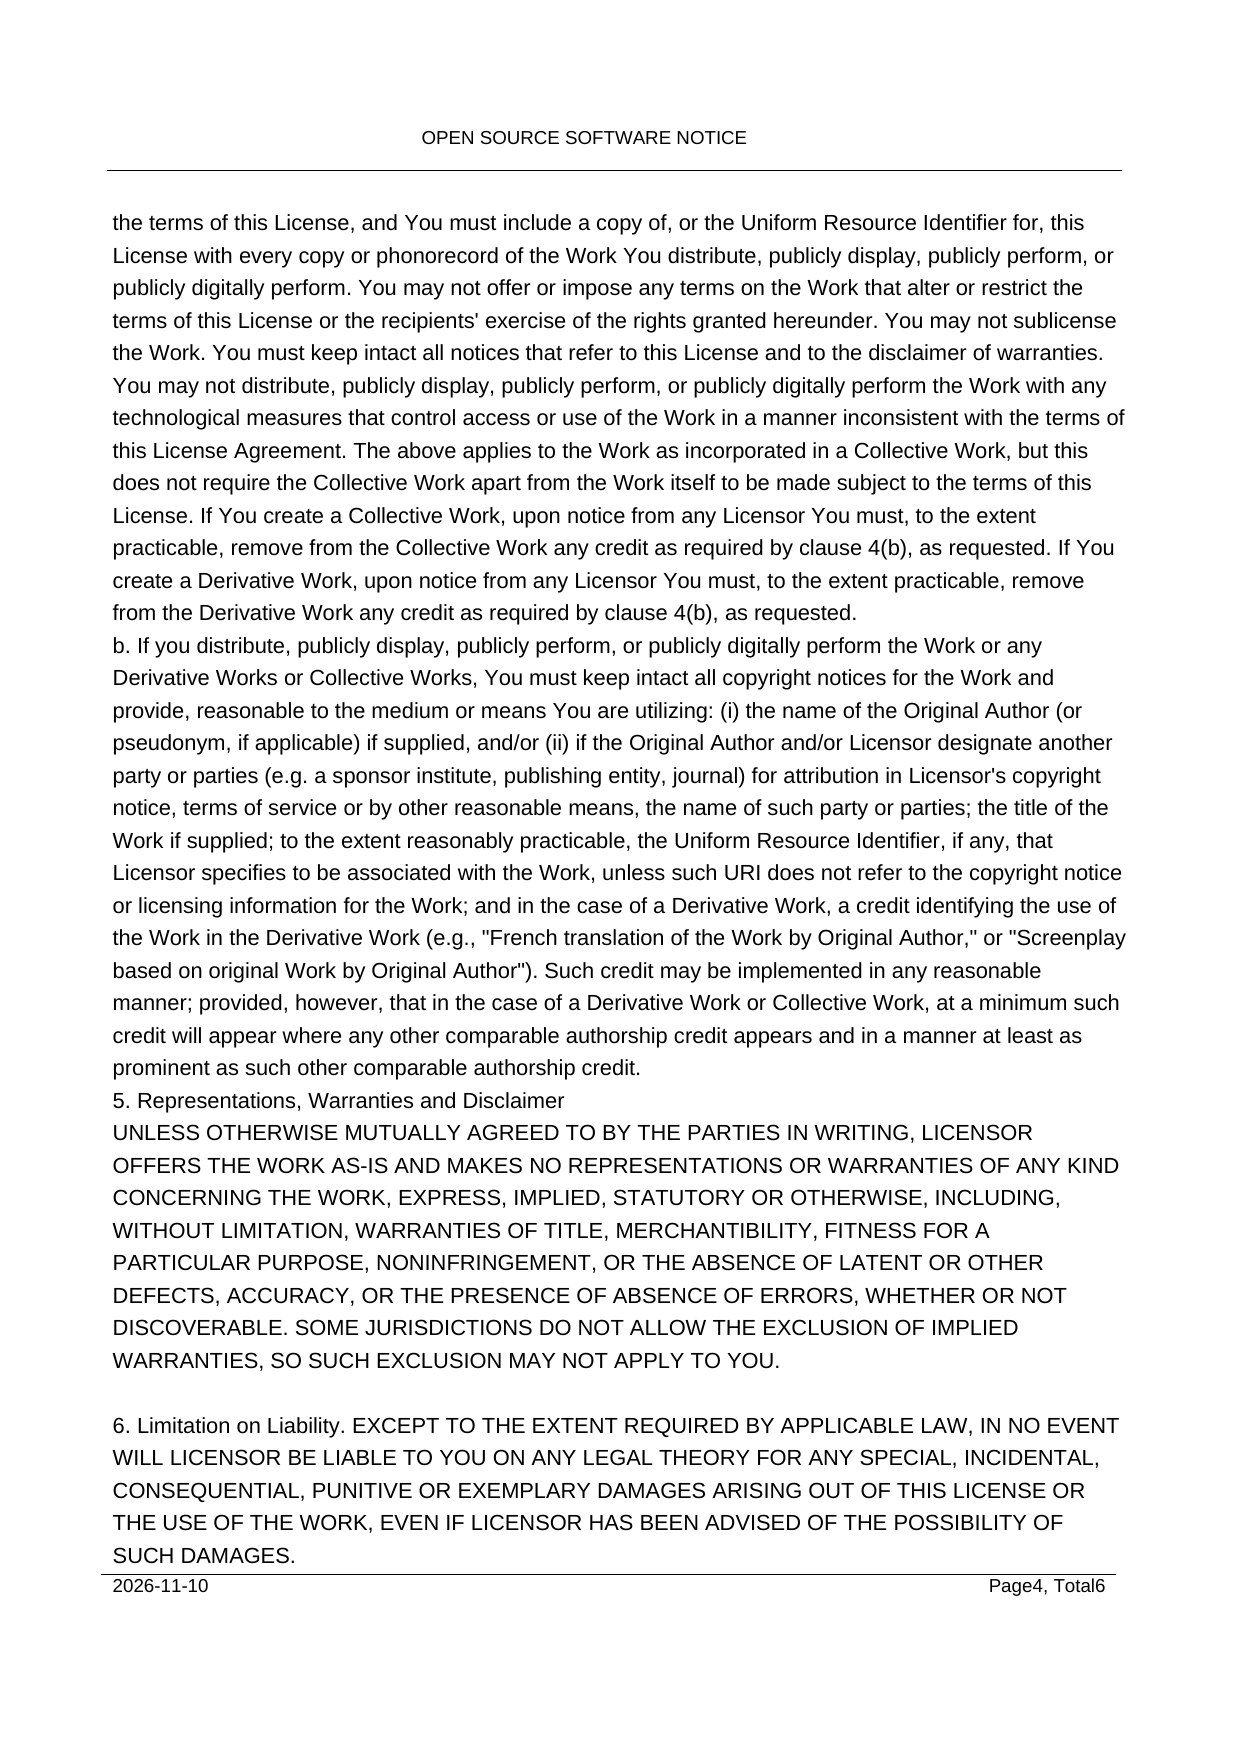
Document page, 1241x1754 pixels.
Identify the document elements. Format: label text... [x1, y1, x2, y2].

text 6. Limitation on Liability. EXCEPT TO THE EXTENT REQUIRED BY APPLICABLE LAW, IN NO EVENT WILL LICENSOR BE LIABLE TO YOU ON ANY LEGAL THEORY FOR ANY SPECIAL, INCIDENTAL, CONSEQUENTIAL, PUNITIVE OR EXEMPLARY DAMAGES ARISING OUT OF THIS LICENSE OR THE USE OF THE WORK, EVEN IF LICENSOR HAS BEEN ADVISED OF THE POSSIBILITY OF SUCH DAMAGES. [112, 1409, 1128, 1571]
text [112, 206, 1128, 629]
text b. If you distribute, publicly display, publicly perform, or publicly digitally perform the Work or any Derivative Works or Collective Works, You must keep intact all copyright notices for the Work and provide, reasonable to the medium or means You are utilizing: (i) the name of the Original Author (or pseudonym, if applicable) if supplied, and/or (ii) if the Original Author and/or Licensor designate another party or parties (e.g. a sponsor institute, publishing entity, journal) for attribution in Licensor's copyright notice, terms of service or by other reasonable means, the name of such party or parties; the title of the Work if supplied; to the extent reasonably practicable, the Uniform Resource Identifier, if any, that Licensor specifies to be associated with the Work, unless such URI does not refer to the copyright notice or licensing information for the Work; and in the case of a Derivative Work, a credit identifying the use of the Work in the Derivative Work (e.g., "French translation of the Work by Original Author," or "Screenplay based on original Work by Original Author"). Such credit may be implemented in any reasonable manner; provided, however, that in the case of a Derivative Work or Collective Work, at a minimum such credit will appear where any other comparable authorship credit appears and in a manner at least as prominent as such other comparable authorship credit. [112, 629, 1128, 1084]
text 5. Representations, Warranties and Disclaimer [112, 1084, 1128, 1116]
text UNLESS OTHERWISE MUTUALLY AGREED TO BY THE PARTIES IN WRITING, LICENSOR OFFERS THE WORK AS-IS AND MAKES NO REPRESENTATIONS OR WARRANTIES OF ANY KIND CONCERNING THE WORK, EXPRESS, IMPLIED, STATUTORY OR OTHERWISE, INCLUDING, WITHOUT LIMITATION, WARRANTIES OF TITLE, MERCHANTIBILITY, FITNESS FOR A PARTICULAR PURPOSE, NONINFRINGEMENT, OR THE ABSENCE OF LATENT OR OTHER DEFECTS, ACCURACY, OR THE PRESENCE OF ABSENCE OF ERRORS, WHETHER OR NOT DISCOVERABLE. SOME JURISDICTIONS DO NOT ALLOW THE EXCLUSION OF IMPLIED WARRANTIES, SO SUCH EXCLUSION MAY NOT APPLY TO YOU. [112, 1116, 1128, 1376]
